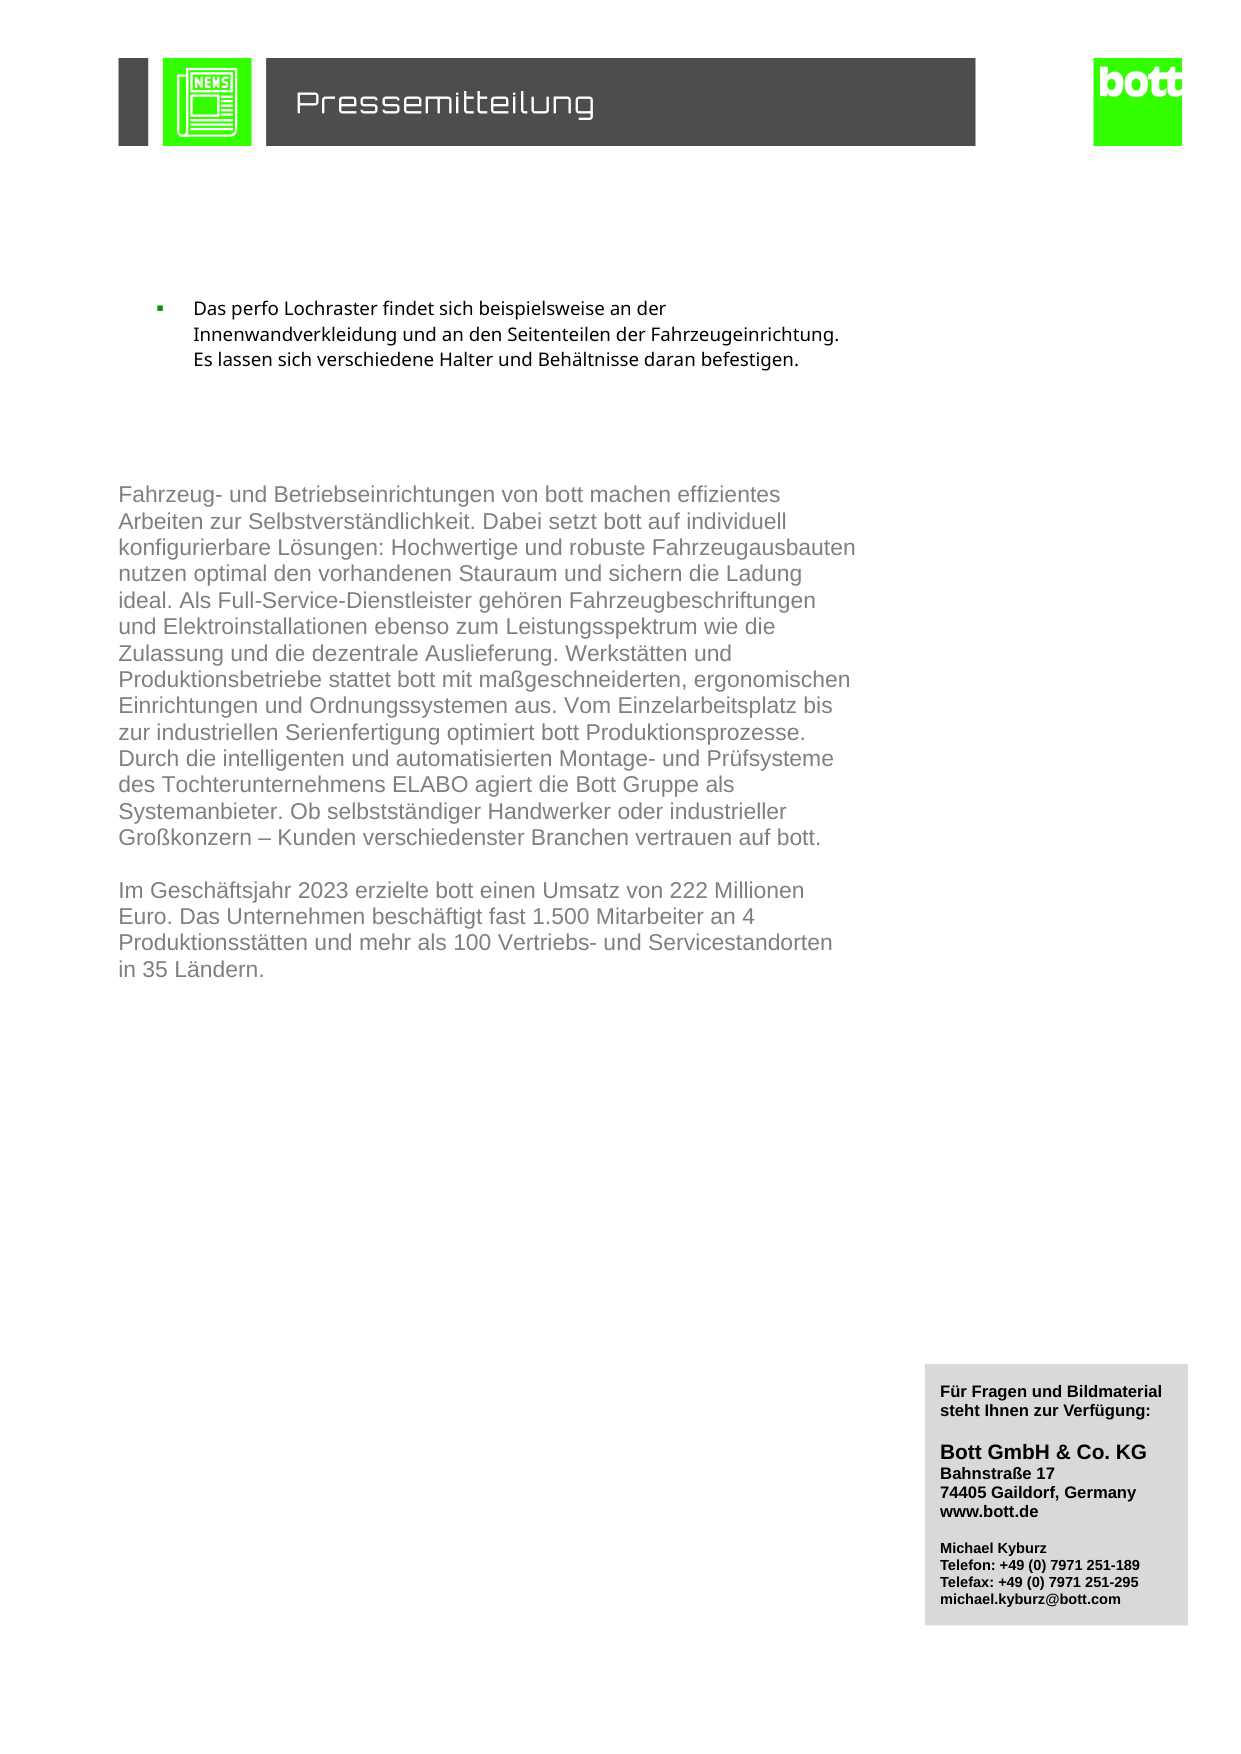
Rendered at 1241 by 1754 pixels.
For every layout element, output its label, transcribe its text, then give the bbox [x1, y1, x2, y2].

text Fahrzeug- und Betriebseinrichtungen von bott machen effizientes Arbeiten zur Selbstverständlichkeit. Dabei setzt bott auf individuell konfigurierbare Lösungen: Hochwertige und robuste Fahrzeugausbauten nutzen optimal den vorhandenen Stauraum und sichern die Ladung ideal. Als Full-Service-Dienstleister gehören Fahrzeugbeschriftungen und Elektroinstallationen ebenso zum Leistungsspektrum wie die Zulassung und die dezentrale Auslieferung. Werkstätten und Produktionsbetriebe stattet bott mit maßgeschneiderten, ergonomischen Einrichtungen und Ordnungssystemen aus. Vom Einzelarbeitsplatz bis zur industriellen Serienfertigung optimiert bott Produktionsprozesse. Durch die intelligenten und automatisierten Montage- und Prüfsysteme des Tochterunternehmens ELABO agiert die Bott Gruppe als Systemanbieter. Ob selbstständiger Handwerker oder industrieller Großkonzern – Kunden verschiedenster Branchen vertrauen auf bott. [118, 481, 856, 850]
picture [0, 0, 1241, 146]
list Das perfo Lochraster findet sich beispielsweise an der Innenwandverkleidung und an den Seitenteilen der Fahrzeugeinrichtung. Es lassen sich verschiedene Halter und Behältnisse daran befestigen. [156, 295, 856, 372]
text Im Geschäftsjahr 2023 erzielte bott einen Umsatz von 222 Millionen Euro. Das Unternehmen beschäftigt fast 1.500 Mitarbeiter an 4 Produktionsstätten und mehr als 100 Vertriebs- und Servicestandorten in 35 Ländern. [118, 877, 856, 982]
